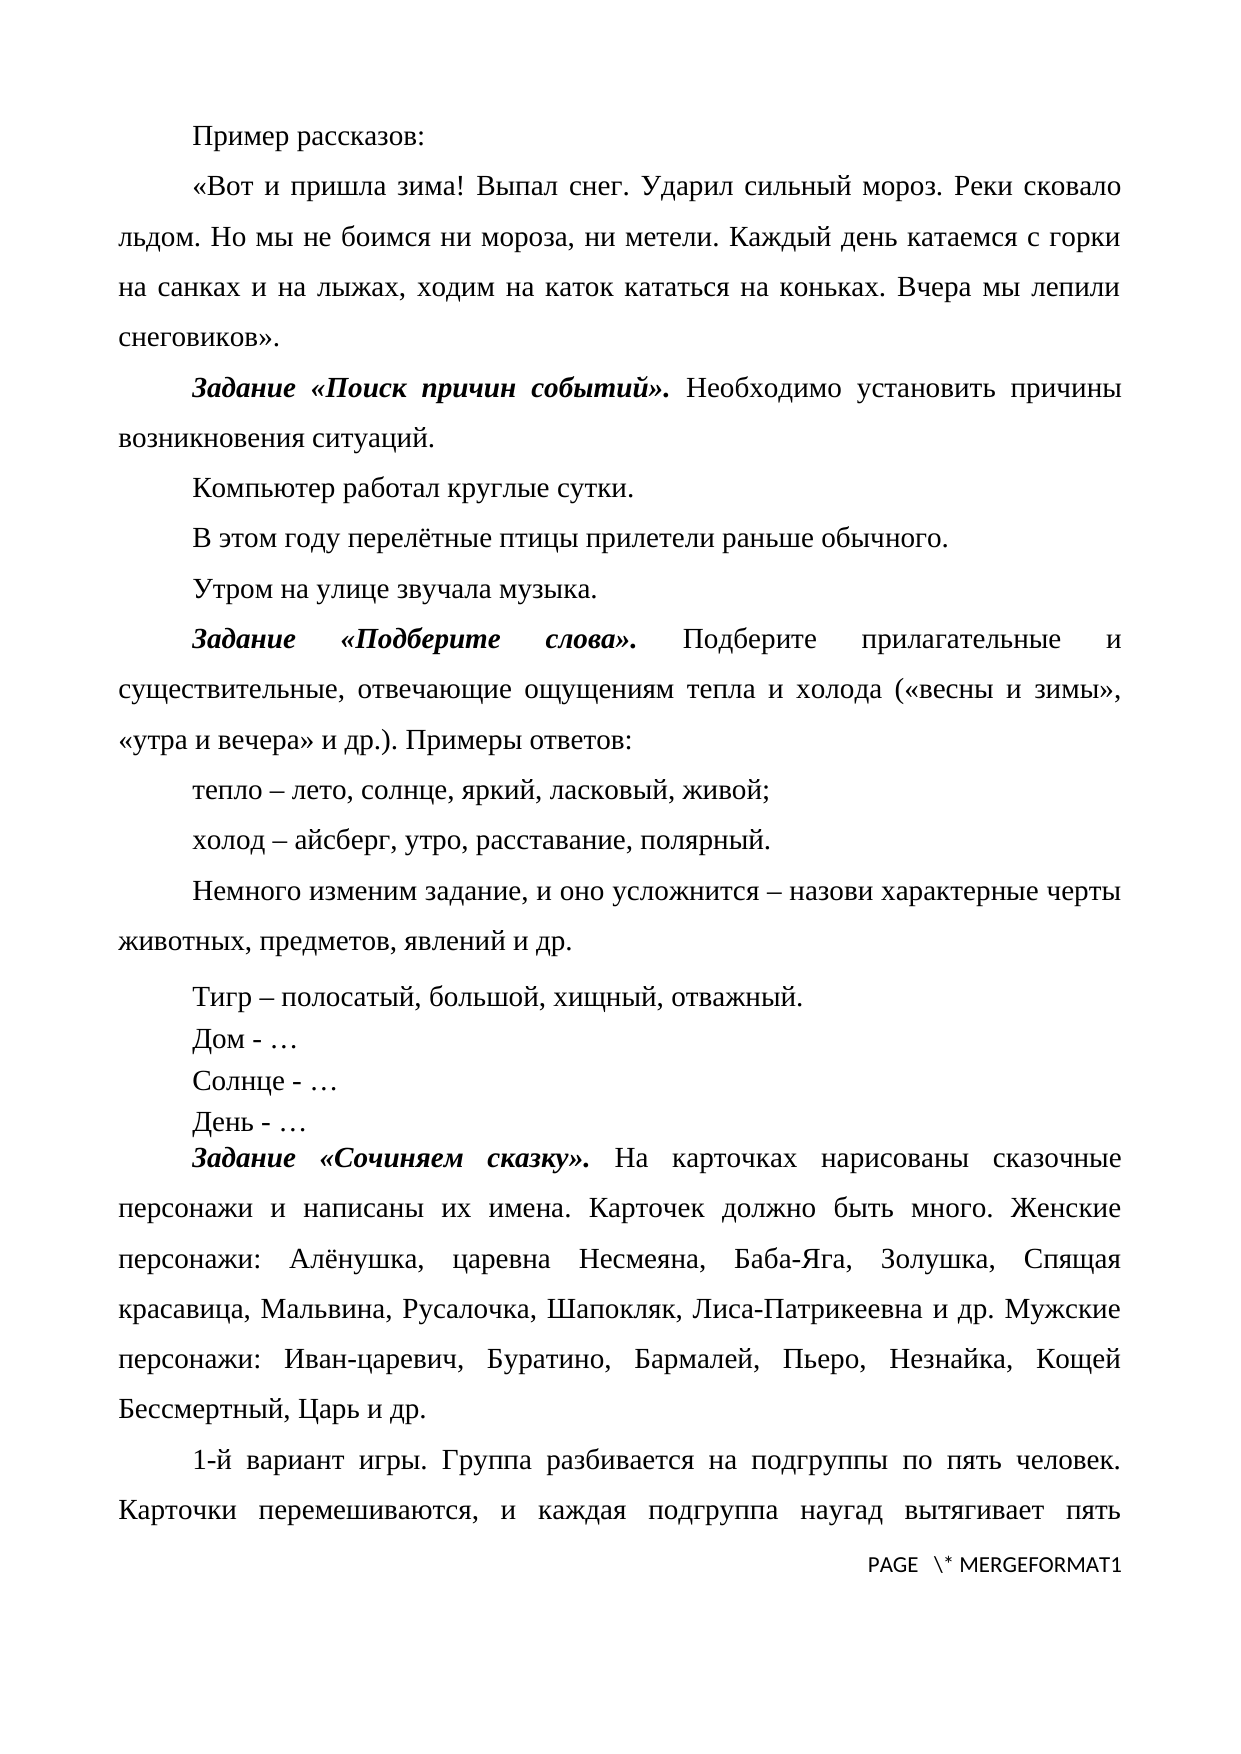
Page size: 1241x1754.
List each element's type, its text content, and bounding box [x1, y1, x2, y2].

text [118, 1442, 1122, 1526]
text «Вот и пришла зима! Выпал снег. Ударил сильный мороз. Реки сковало льдом. Но мы не боимся ни мороза, ни метели. Каждый день катаемся с горки на санках и на лыжах, ходим на каток кататься на коньках. Вчера мы лепили снеговиков». [118, 168, 1122, 353]
text Пример рассказов: [118, 118, 1122, 152]
text Солнце - … [118, 1057, 1122, 1098]
text День - … [118, 1098, 1122, 1140]
text Задание «Сочиняем сказку». На карточках нарисованы сказочные персонажи и написаны их имена. Карточек должно быть много. Женские персонажи: Алёнушка, царевна Несмеяна, Баба-Яга, Золушка, Спящая красавица, Мальвина, Русалочка, Шапокляк, Лиса-Патрикеевна и др. Мужские персонажи: Иван-царевич, Буратино, Бармалей, Пьеро, Незнайка, Кощей Бессмертный, Царь и др. [118, 1140, 1122, 1425]
text Тигр – полосатый, большой, хищный, отважный. [118, 973, 1122, 1015]
text холод – айсберг, утро, расставание, полярный. [118, 822, 1122, 856]
text В этом году перелётные птицы прилетели раньше обычного. [118, 521, 1122, 554]
text Немного изменим задание, и оно усложнится – назови характерные черты животных, предметов, явлений и др. [118, 873, 1122, 957]
text Задание «Поиск причин событий». Необходимо установить причины возникновения ситуаций. [118, 370, 1122, 453]
text Утром на улице звучала музыка. [118, 571, 1122, 604]
text Задание «Подберите слова». Подберите прилагательные и существительные, отвечающие ощущениям тепла и холода («весны и зимы», «утра и вечера» и др.). Примеры ответов: [118, 621, 1122, 755]
text тепло – лето, солнце, яркий, ласковый, живой; [118, 772, 1122, 806]
text Дом - … [118, 1015, 1122, 1057]
text Компьютер работал круглые сутки. [118, 470, 1122, 504]
